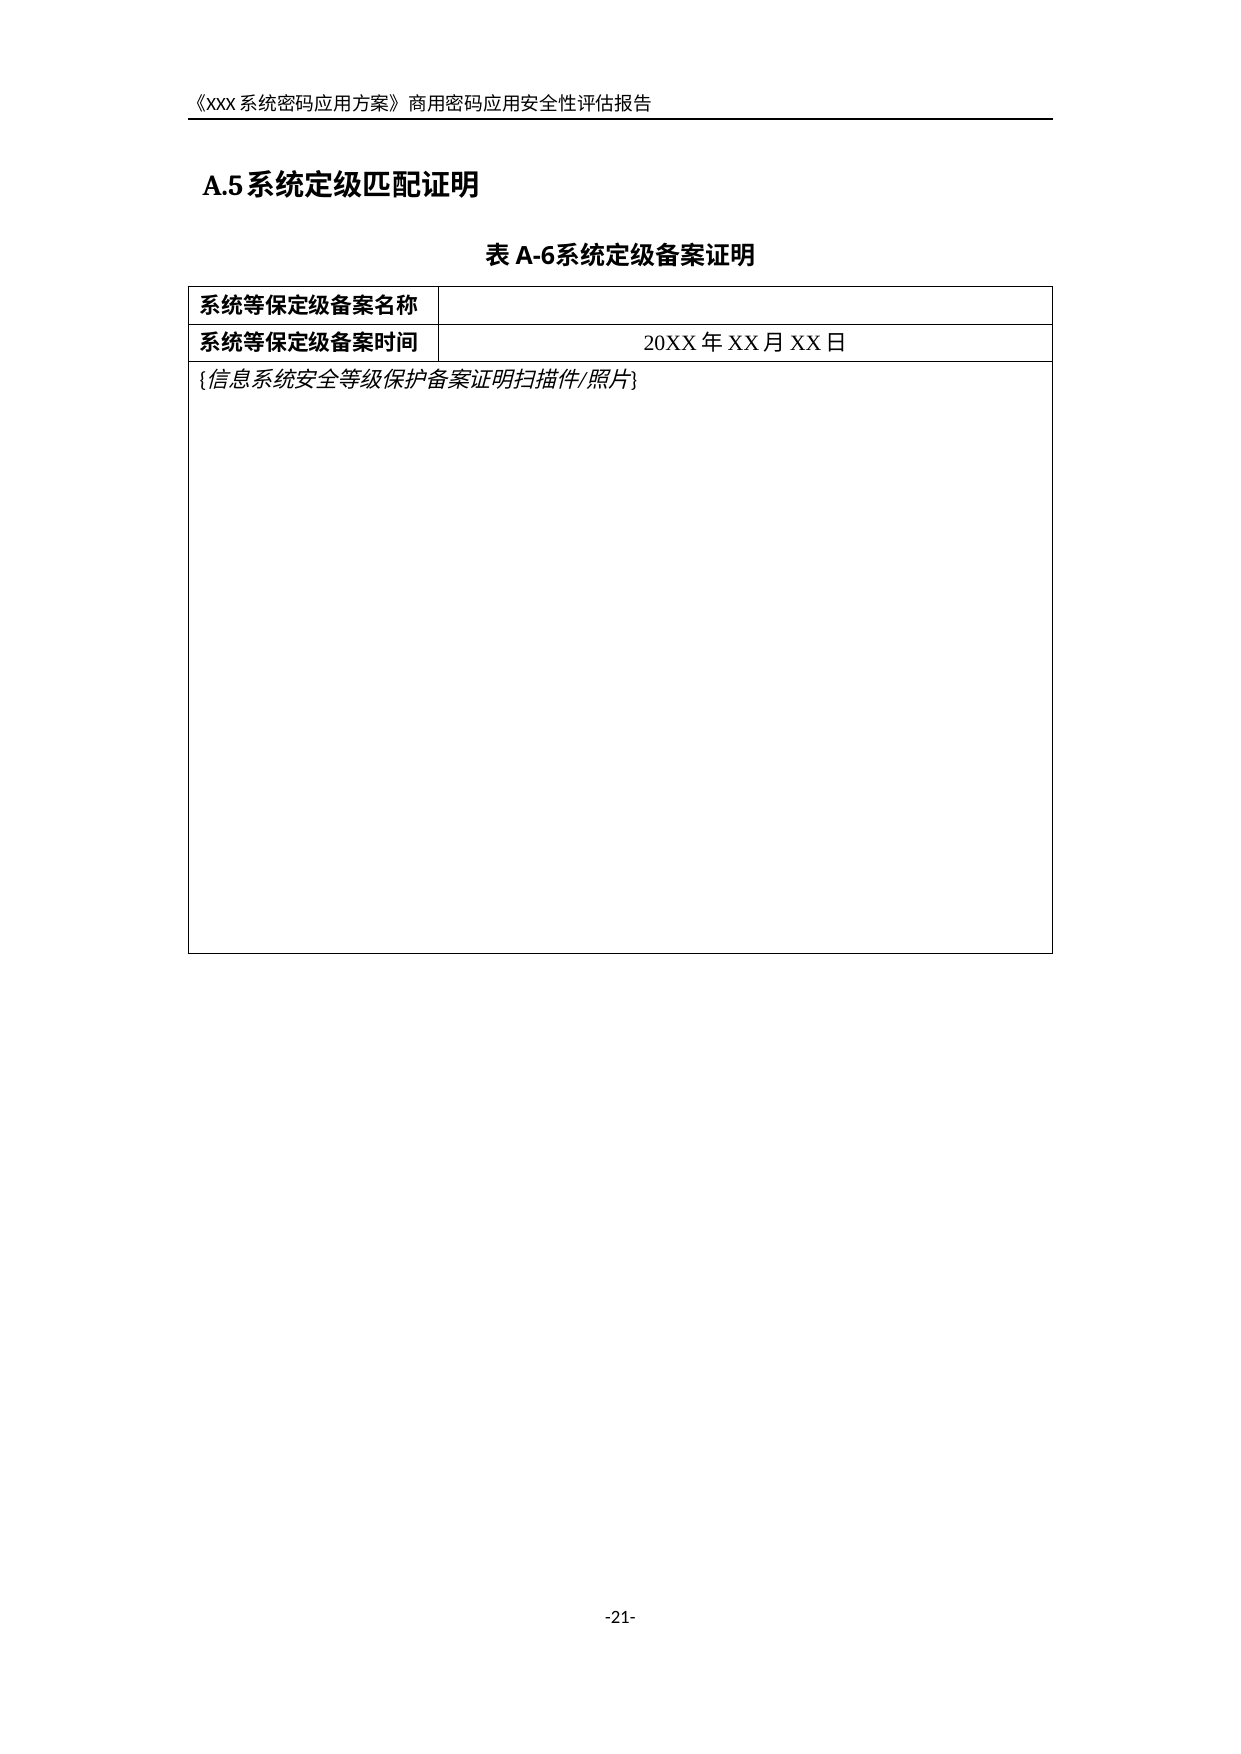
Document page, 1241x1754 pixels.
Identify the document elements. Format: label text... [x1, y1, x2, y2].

table_header [439, 287, 1052, 323]
table_header 系统等保定级备案名称 [189, 287, 438, 323]
table_cell {信息系统安全等级保护备案证明扫描件/照片} [189, 362, 1052, 953]
text 表A-6系统定级备案证明 [187, 221, 1053, 286]
table_cell 20XX年XX月XX日 [439, 325, 1052, 361]
table_cell 系统等保定级备案时间 [189, 325, 438, 361]
subtitle 系统定级匹配证明 [202, 150, 1053, 215]
